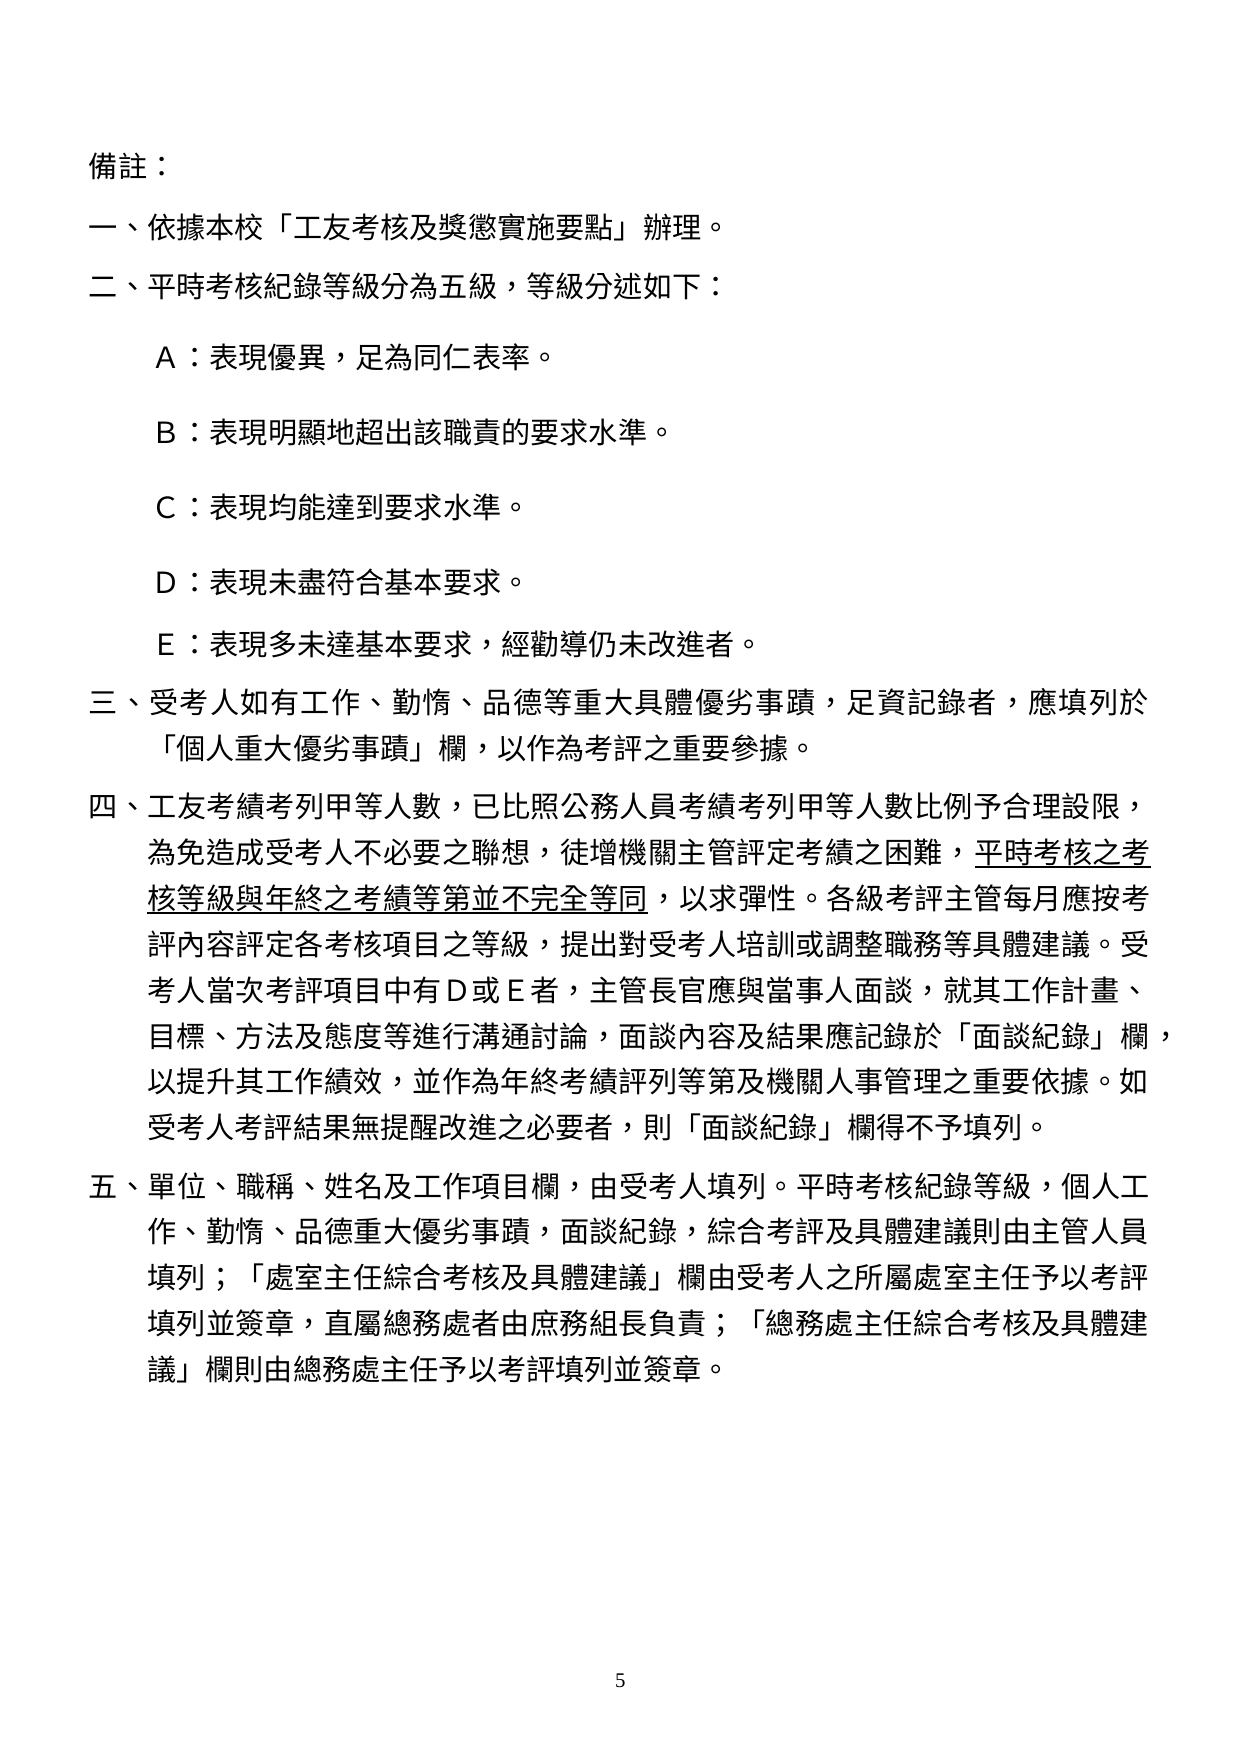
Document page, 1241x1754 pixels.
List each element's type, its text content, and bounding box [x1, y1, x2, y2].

text 四、工友考績考列甲等人數，已比照公務人員考績考列甲等人數比例予合理設限，為免造成受考人不必要之聯想，徒增機關主管評定考績之困難，平時考核之考核等級與年終之考績等第並不完全等同，以求彈性。各級考評主管每月應按考評內容評定各考核項目之等級，提出對受考人培訓或調整職務等具體建議。受考人當次考評項目中有Ｄ或Ｅ者，主管長官應與當事人面談，就其工作計畫、目標、方法及態度等進行溝通討論，面談內容及結果應記錄於「面談紀錄」欄，以提升其工作績效，並作為年終考績評列等第及機關人事管理之重要依據。如受考人考評結果無提醒改進之必要者，則「面談紀錄」欄得不予填列。 [89, 781, 1152, 1148]
text 備註： [89, 127, 1152, 202]
text 二、平時考核紀錄等級分為五級，等級分述如下： [89, 260, 1152, 306]
text Ｄ：表現未盡符合基本要求。 [151, 544, 1152, 619]
text Ｃ：表現均能達到要求水準。 [151, 469, 1152, 544]
text 三、受考人如有工作、勤惰、品德等重大具體優劣事蹟，足資記錄者，應填列於「個人重大優劣事蹟」欄，以作為考評之重要參據。 [89, 677, 1152, 769]
text Ａ：表現優異，足為同仁表率。 [151, 319, 1152, 394]
text 一、依據本校「工友考核及獎懲實施要點」辦理。 [89, 202, 1152, 248]
text Ｂ：表現明顯地超出該職責的要求水準。 [151, 394, 1152, 469]
text Ｅ：表現多未達基本要求，經勸導仍未改進者。 [151, 619, 1152, 664]
text 五、單位、職稱、姓名及工作項目欄，由受考人填列。平時考核紀錄等級，個人工作、勤惰、品德重大優劣事蹟，面談紀錄，綜合考評及具體建議則由主管人員填列；「處室主任綜合考核及具體建議」欄由受考人之所屬處室主任予以考評填列並簽章，直屬總務處者由庶務組長負責；「總務處主任綜合考核及具體建議」欄則由總務處主任予以考評填列並簽章。 [89, 1160, 1152, 1389]
